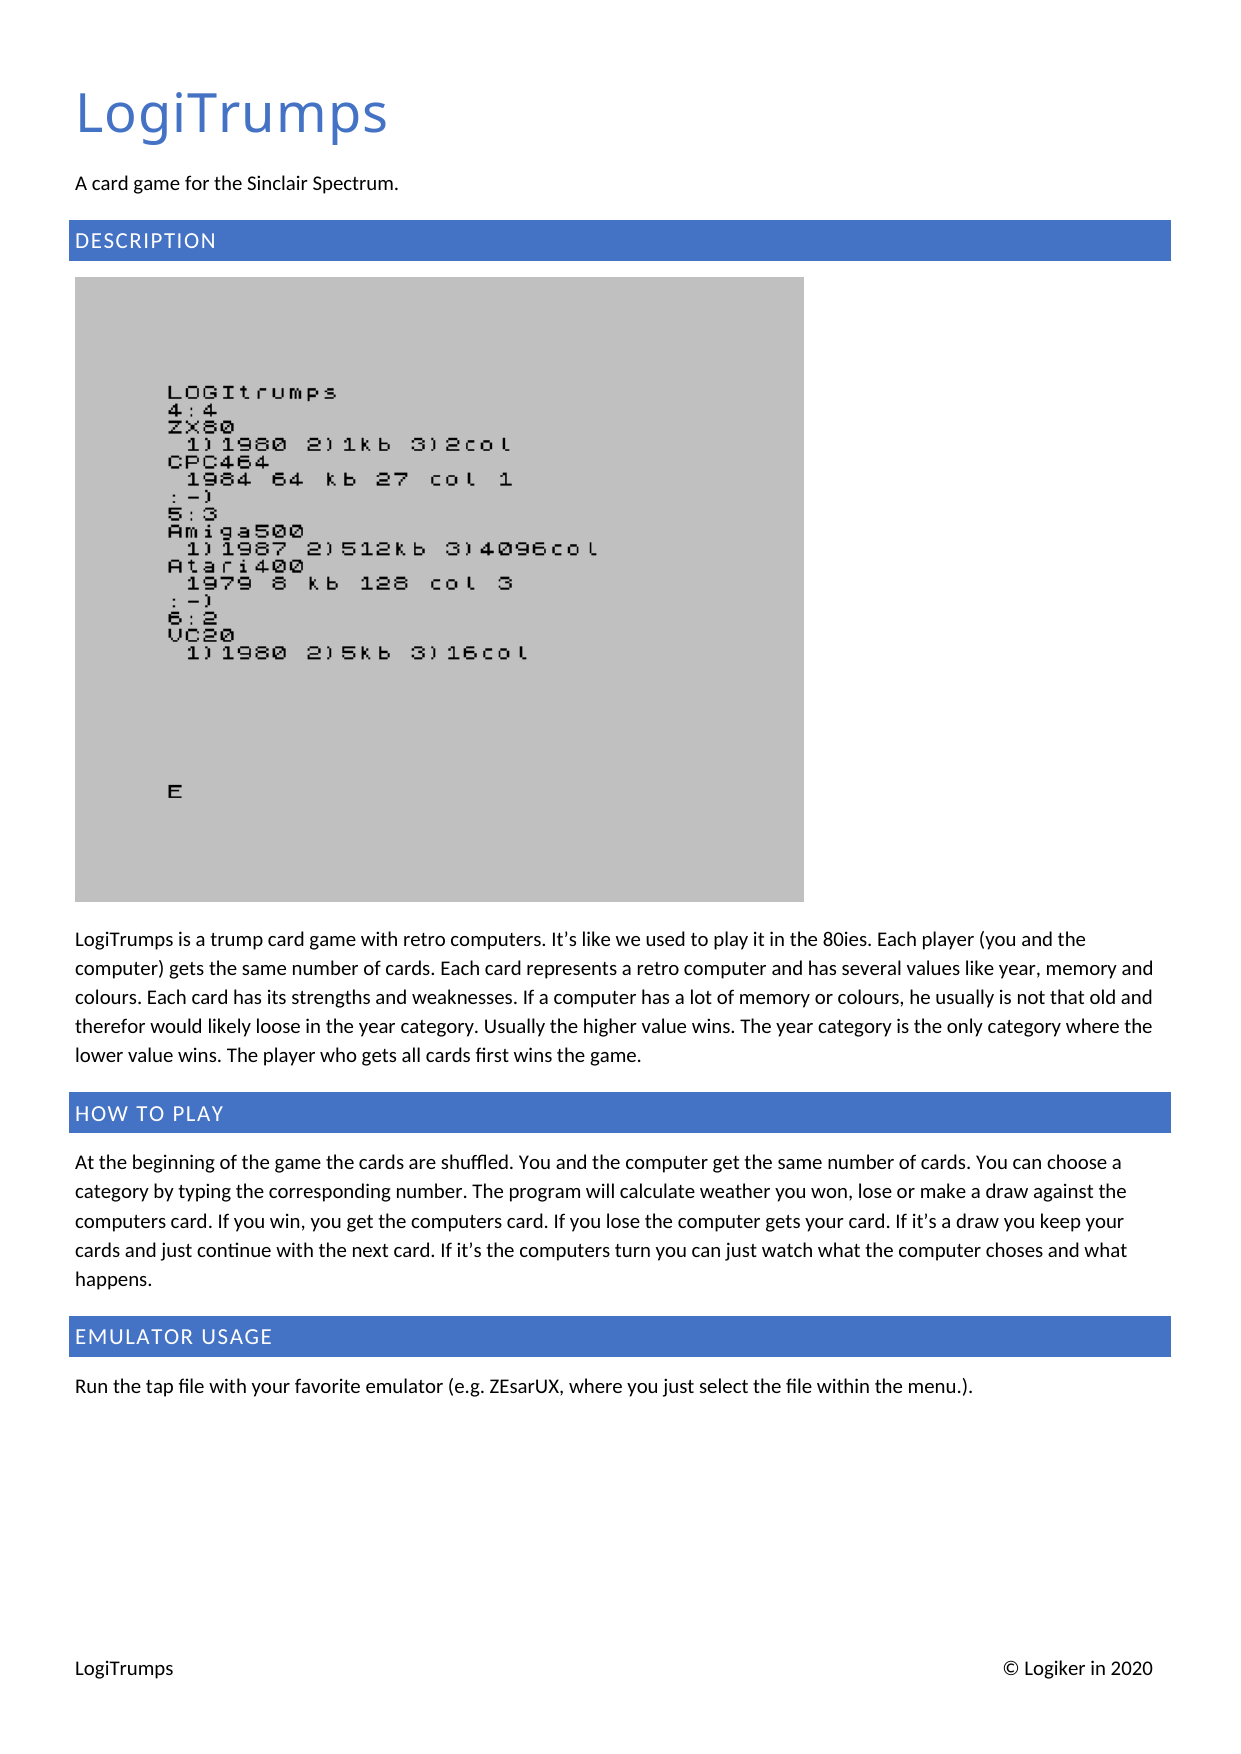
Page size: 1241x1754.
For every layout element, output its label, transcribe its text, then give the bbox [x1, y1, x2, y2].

subtitle How to play [75, 1099, 1165, 1127]
text Run the tap file with your favorite emulator (e.g. ZEsarUX, where you just select the file within the menu.). [75, 1373, 1165, 1399]
text LogiTrumps is a trump card game with retro computers. It’s like we used to play it in the 80ies. Each player (you and the computer) gets the same number of cards. Each card represents a retro computer and has several values like year, memory and colours. Each card has its strengths and weaknesses. If a computer has a lot of memory or colours, he usually is not that old and therefor would likely loose in the year category. Usually the higher value wins. The year category is the only category where the lower value wins. The player who gets all cards first wins the game. [75, 926, 1165, 1068]
text At the beginning of the game the cards are shuffled. You and the computer get the same number of cards. You can choose a category by typing the corresponding number. The program will calculate weather you won, lose or make a draw against the computers card. If you win, you get the computers card. If you lose the computer gets your card. If it’s a draw you keep your cards and just continue with the next card. If it’s the computers turn you can just watch what the computer choses and what happens. [75, 1149, 1165, 1292]
subtitle Description [75, 226, 1165, 254]
title LogiTrumps [75, 75, 1165, 149]
subtitle Emulator Usage [75, 1323, 1165, 1351]
text A card game for the Sinclair Spectrum. [75, 170, 1165, 196]
picture [75, 277, 804, 902]
